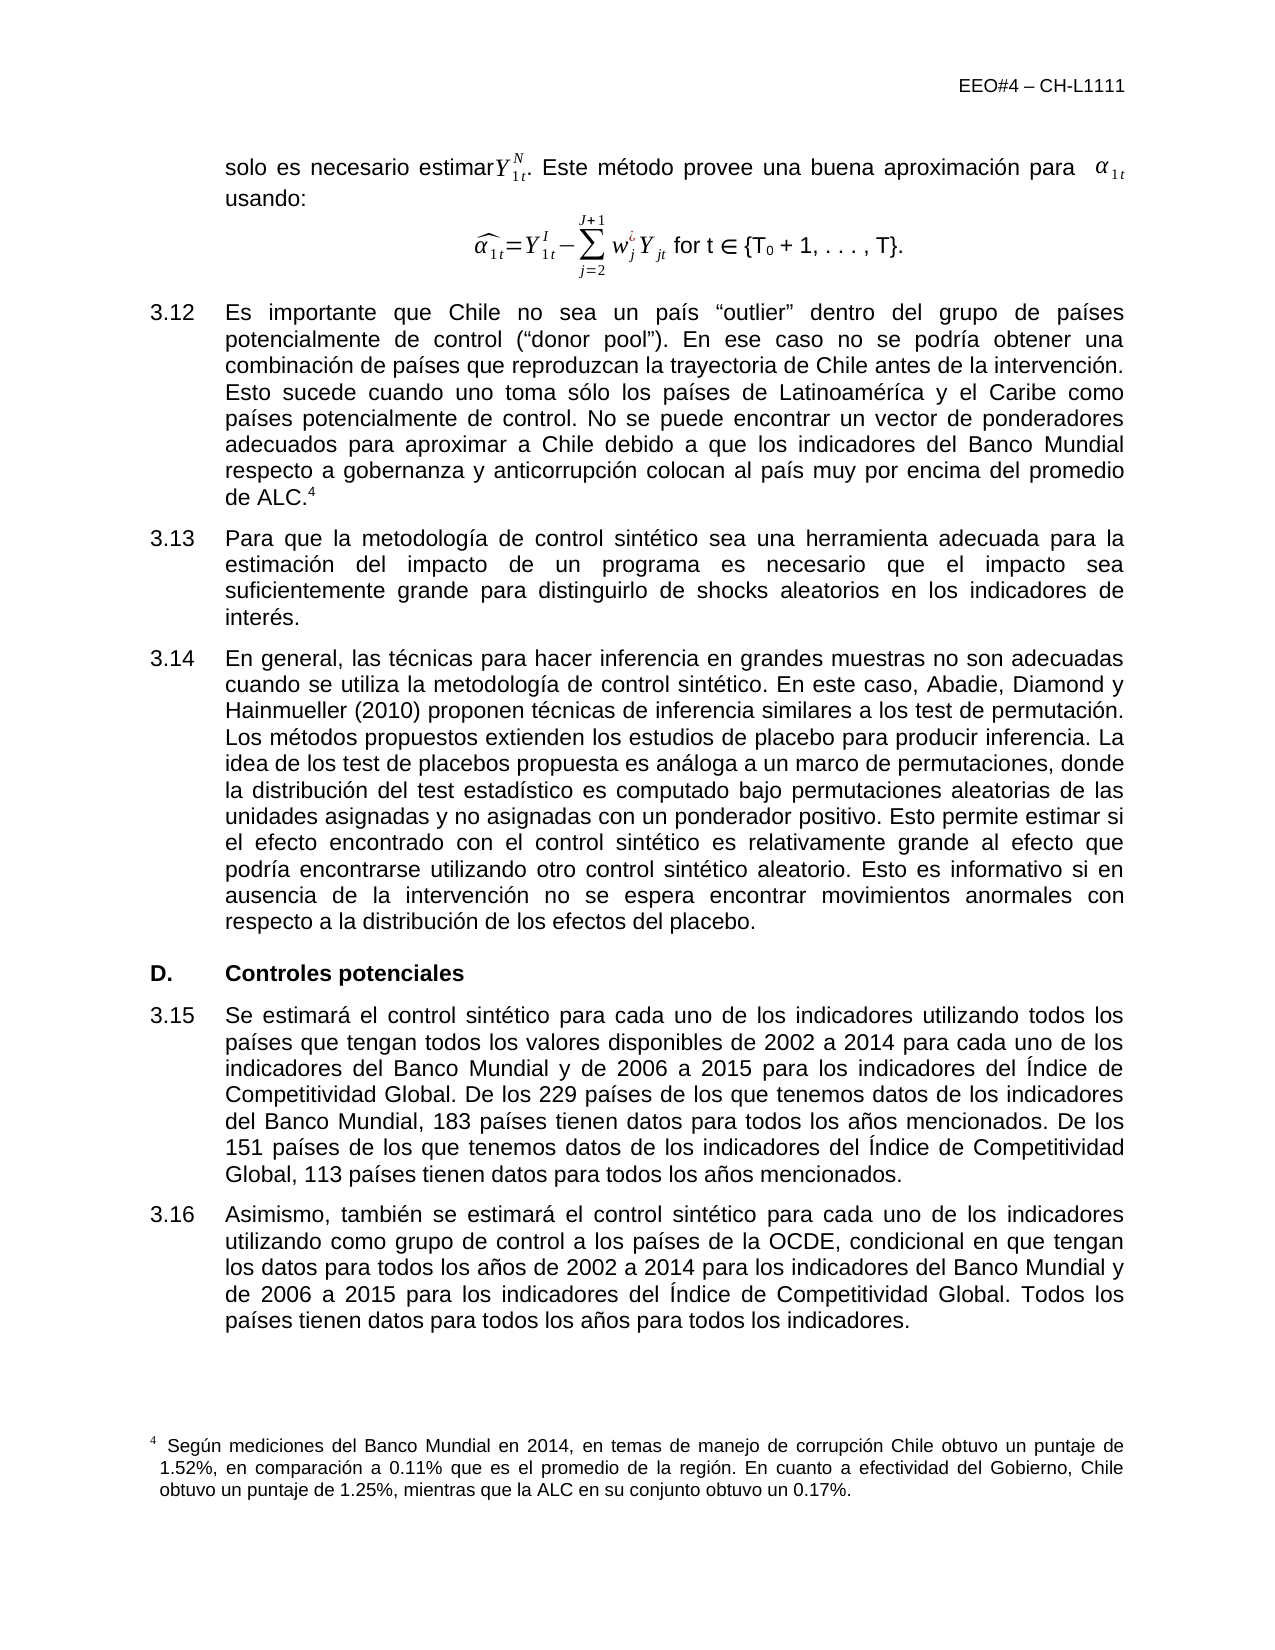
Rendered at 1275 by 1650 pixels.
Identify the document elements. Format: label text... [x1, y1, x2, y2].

list Para que la metodología de control sintético sea una herramienta adecuada para la estimación del impacto de un programa es necesario que el impacto sea suficientemente grande para distinguirlo de shocks aleatorios en los indicadores de interés. [150, 525, 1125, 630]
list Asimismo, también se estimará el control sintético para cada uno de los indicadores utilizando como grupo de control a los países de la OCDE, condicional en que tengan los datos para todos los años de 2002 a 2014 para los indicadores del Banco Mundial y de 2006 a 2015 para los indicadores del Índice de Competitividad Global. Todos los países tienen datos para todos los años para todos los indicadores. [150, 1201, 1125, 1333]
list Es importante que Chile no sea un país “outlier” dentro del grupo de países potencialmente de control (“donor pool”). En ese caso no se podría obtener una combinación de países que reproduzcan la trayectoria de Chile antes de la intervención. Esto sucede cuando uno toma sólo los países de Latinoaméríca y el Caribe como países potencialmente de control. No se puede encontrar un vector de ponderadores adecuados para aproximar a Chile debido a que los indicadores del Banco Mundial respecto a gobernanza y anticorrupción colocan al país muy por encima del promedio de ALC. [150, 299, 1125, 510]
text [225, 150, 1125, 211]
subtitle Controles potenciales [150, 960, 1125, 986]
list Se estimará el control sintético para cada uno de los indicadores utilizando todos los países que tengan todos los valores disponibles de 2002 a 2014 para cada uno de los indicadores del Banco Mundial y de 2006 a 2015 para los indicadores del Índice de Competitividad Global. De los 229 países de los que tenemos datos de los indicadores del Banco Mundial, 183 países tienen datos para todos los años mencionados. De los 151 países de los que tenemos datos de los indicadores del Índice de Competitividad Global, 113 países tienen datos para todos los años mencionados. [150, 1002, 1125, 1187]
list En general, las técnicas para hacer inferencia en grandes muestras no son adecuadas cuando se utiliza la metodología de control sintético. En este caso, Abadie, Diamond y Hainmueller (2010) proponen técnicas de inferencia similares a los test de permutación. Los métodos propuestos extienden los estudios de placebo para producir inferencia. La idea de los test de placebos propuesta es análoga a un marco de permutaciones, donde la distribución del test estadístico es computado bajo permutaciones aleatorias de las unidades asignadas y no asignadas con un ponderador positivo. Esto permite estimar si el efecto encontrado con el control sintético es relativamente grande al efecto que podría encontrarse utilizando otro control sintético aleatorio. Esto es informativo si en ausencia de la intervención no se espera encontrar movimientos anormales con respecto a la distribución de los efectos del placebo. [150, 645, 1125, 935]
text for t ∈ {T0 + 1, . . . , T}. [253, 211, 1125, 278]
